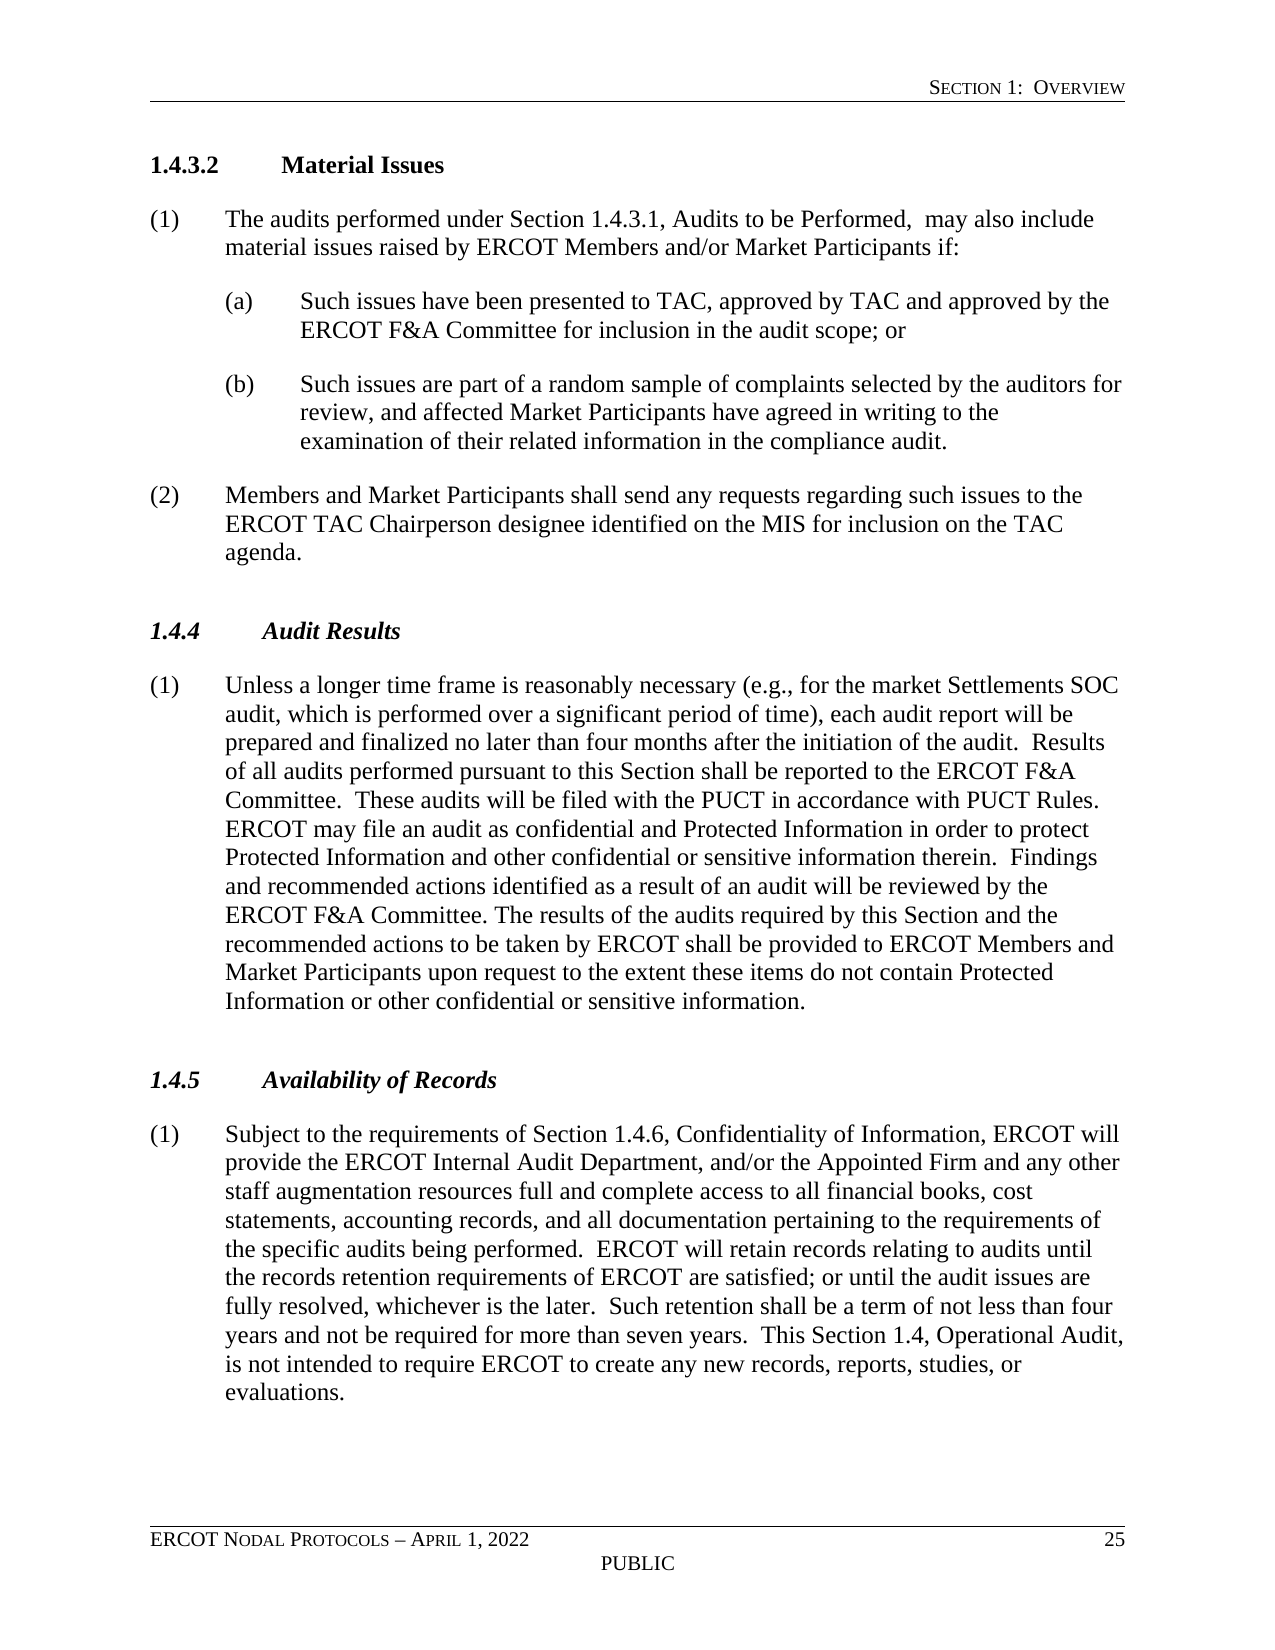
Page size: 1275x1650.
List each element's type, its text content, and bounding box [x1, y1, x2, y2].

text 1.4.3.2 Material Issues [150, 150, 1125, 179]
text (1) The audits performed under Section 1.4.3.1, Audits to be Performed, may also include material issues raised by ERCOT Members and/or Market Participants if: [150, 204, 1125, 261]
list (a) Such issues have been presented to TAC, approved by TAC and approved by the ERCOT F&A Committee for inclusion in the audit scope; or [225, 286, 1125, 344]
text (1) Subject to the requirements of Section 1.4.6, Confidentiality of Information, ERCOT will provide the ERCOT Internal Audit Department, and/or the Appointed Firm and any other staff augmentation resources full and complete access to all financial books, cost statements, accounting records, and all documentation pertaining to the requirements of the specific audits being performed. ERCOT will retain records relating to audits until the records retention requirements of ERCOT are satisfied; or until the audit issues are fully resolved, whichever is the later. Such retention shall be a term of not less than four years and not be required for more than seven years. This Section 1.4, Operational Audit, is not intended to require ERCOT to create any new records, reports, studies, or evaluations. [150, 1119, 1125, 1406]
text (2) Members and Market Participants shall send any requests regarding such issues to the ERCOT TAC Chairperson designee identified on the MIS for inclusion on the TAC agenda. [150, 480, 1125, 566]
text 1.4.4 Audit Results [150, 616, 1125, 645]
text 1.4.5 Availability of Records [150, 1065, 1125, 1094]
list (b) Such issues are part of a random sample of complaints selected by the auditors for review, and affected Market Participants have agreed in writing to the examination of their related rmation in the compliance audit. [225, 369, 1125, 455]
text (1) Unless a longer time frame is reasonably necessary (e.g., for the market Settlements SOC audit, which is performed over a significant period of time), each audit report will be prepared and finalized no later than four months after the initiation of the audit. Results of all audits performed pursuant to this Section shall be reported to the ERCOT F&A Committee. These audits will be filed with the PUCT in accordance with PUCT Rules. ERCOT may file an audit as confidential and Protected Information in order to protect Protected Information and other confidential or sensitive information therein. Findings and recommended actions identified as a result of an audit will be reviewed by the ERCOT F&A Committee. The results of the audits required by this Section and the recommended actions to be taken by ERCOT shall be provided to ERCOT Members and Market Participants upon request to the extent these items do not contain Protected Information or other confidential or sensitive information. [150, 670, 1125, 1015]
